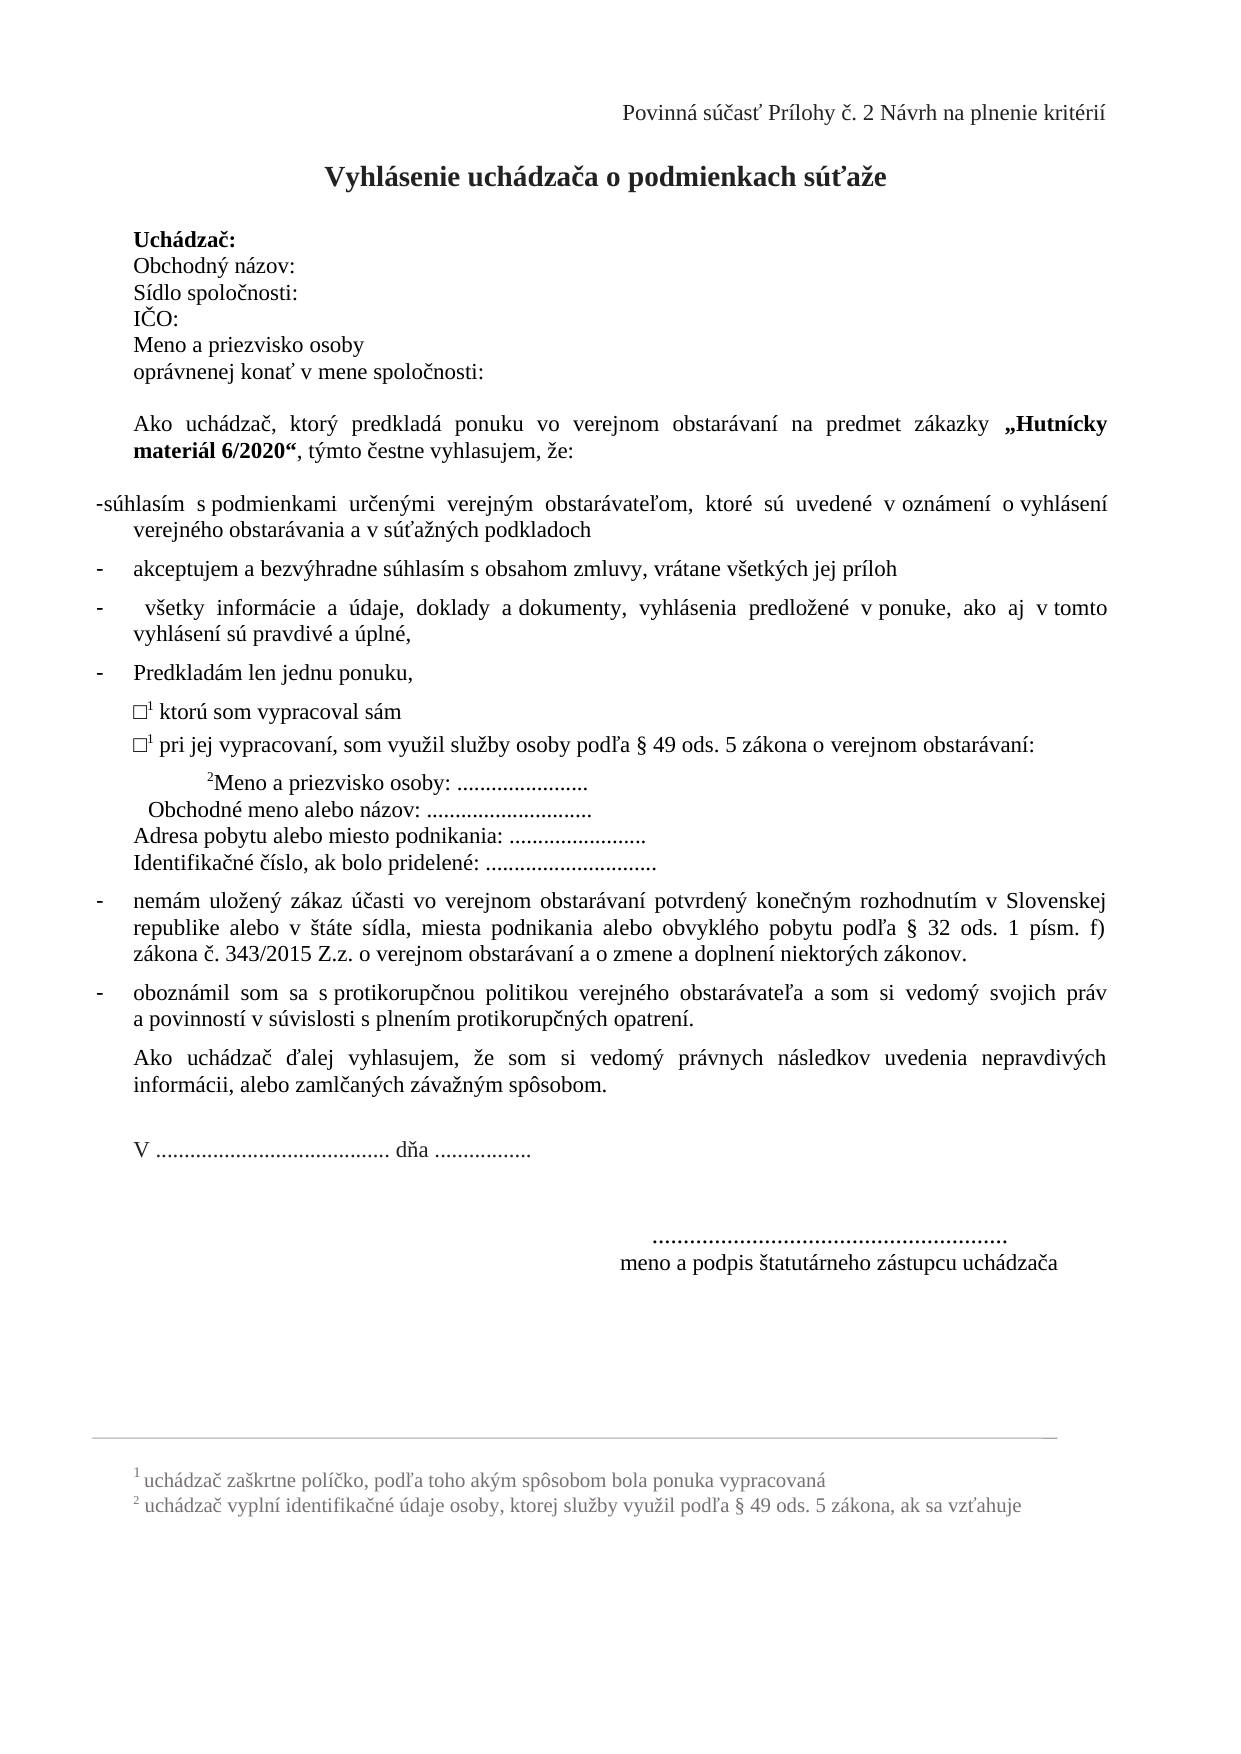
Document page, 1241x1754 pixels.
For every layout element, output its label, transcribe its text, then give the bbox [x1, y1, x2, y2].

text □1 pri jej vypracovaní, som využil služby osoby podľa § 49 ods. 5 zákona o verejnom obstarávaní: [133, 731, 1107, 757]
list akceptujem a bezvýhradne súhlasím s obsahom zmluvy, vrátane všetkých jej príloh [96, 555, 1107, 581]
list nemám uložený zákaz účasti vo verejnom obstarávaní potvrdený konečným rozhodnutím v Slovenskej republike alebo v štáte sídla, miesta podnikania alebo obvyklého pobytu podľa § 32 ods. 1 písm. f) zákona č. 343/2015 Z.z. o verejnom obstarávaní a o zmene a doplnení niektorých zákonov. [96, 887, 1107, 967]
text meno a podpis štatutárneho zástupcu uchádzača [133, 1248, 1107, 1275]
list oboznámil som sa s protikorupčnou politikou verejného obstarávateľa a som si vedomý svojich práv a povinností v súvislosti s plnením protikorupčných opatrení. [96, 979, 1107, 1032]
text IČO: [133, 305, 1107, 331]
text 2 uchádzač vyplní identifikačné údaje osoby, ktorej služby využil podľa § 49 ods. 5 zákona, ak sa vzťahuje [133, 1493, 1107, 1517]
text oprávnenej konať v mene spoločnosti: [133, 358, 1107, 384]
list súhlasím s podmienkami určenými verejným obstarávateľom, ktoré sú uvedené v oznámení o vyhlásení verejného obstarávania a v súťažných podkladoch [96, 489, 1107, 542]
list všetky informácie a údaje, doklady a dokumenty, vyhlásenia predložené v ponuke, ako aj v tomto vyhlásení sú pravdivé a úplné, [96, 594, 1107, 647]
text □1 ktorú som vypracoval sám [133, 698, 1107, 724]
text Obchodný názov: [133, 252, 1107, 279]
list Predkladám len jednu ponuku, [96, 659, 1107, 686]
text 2Meno a priezvisko osoby: ....................... [133, 769, 1107, 796]
text Obchodné meno alebo názov: ............................. [133, 796, 1107, 822]
text Ako uchádzač, ktorý predkladá ponuku vo verejnom obstarávaní na predmet zákazky „Hutnícky materiál 6/2020“, týmto čestne vyhlasujem, že: [133, 410, 1107, 463]
text Sídlo spoločnosti: [133, 279, 1107, 305]
text V ......................................... dňa ................. [133, 1136, 1107, 1162]
text Uchádzač: [133, 226, 1107, 252]
text Adresa pobytu alebo miesto podnikania: ........................ [133, 822, 1107, 848]
text Meno a priezvisko osoby [133, 331, 1107, 358]
text Vyhlásenie uchádzača o podmienkach súťaže [103, 159, 1107, 192]
text Ako uchádzač ďalej vyhlasujem, že som si vedomý právnych následkov uvedenia nepravdivých informácii, alebo zamlčaných závažným spôsobom. [133, 1044, 1107, 1097]
text Povinná súčasť Prílohy č. 2 Návrh na plnenie kritérií [547, 99, 1107, 125]
text Identifikačné číslo, ak bolo pridelené: .............................. [133, 848, 1107, 875]
text 1 uchádzač zaškrtne políčko, podľa toho akým spôsobom bola ponuka vypracovaná [133, 1464, 1107, 1493]
text ......................................................... [547, 1220, 1107, 1248]
